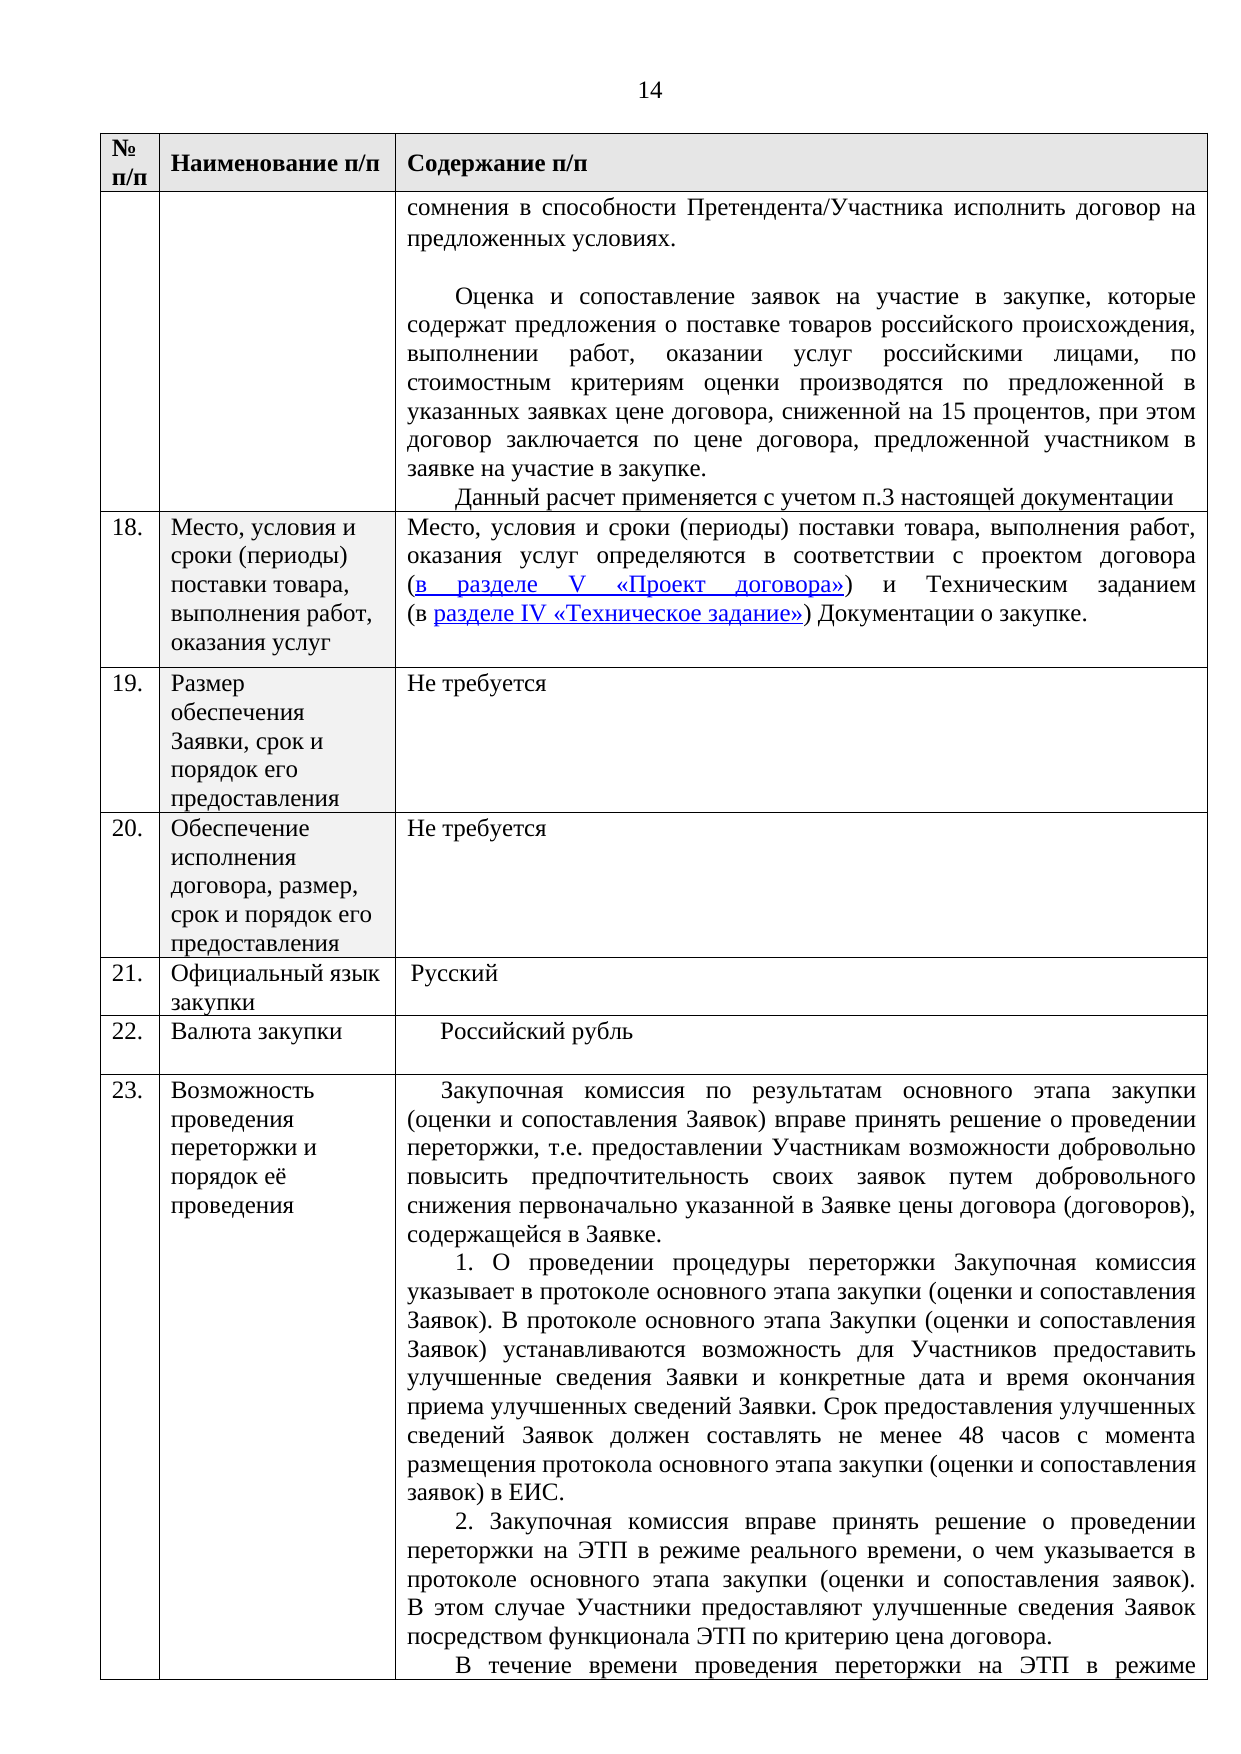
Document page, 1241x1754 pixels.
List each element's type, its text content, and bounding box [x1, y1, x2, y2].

table_cell Официальный язык закупки [160, 958, 395, 1015]
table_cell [160, 192, 395, 511]
table_cell [101, 958, 159, 1015]
table_header Наименование п/п [160, 134, 395, 191]
table_cell [101, 668, 159, 812]
table_cell Размер обеспечения Заявки, срок и порядок его предоставления [160, 668, 395, 812]
table_cell [101, 512, 159, 667]
table_cell Место, условия и сроки (периоды) поставки товара, выполнения работ, оказания услуг определяются в соответствии с проектом договора (в разделе V «Проект договора») и Техническим заданием (в разделе IV «Техническое задание») Документации о закупке. [396, 512, 1207, 667]
table_cell [101, 1075, 159, 1679]
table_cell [396, 192, 1207, 511]
table_cell Русский [396, 958, 1207, 1015]
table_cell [160, 1075, 395, 1679]
table_cell [101, 192, 159, 511]
table_cell Российский рубль [396, 1016, 1207, 1074]
table_cell [101, 813, 159, 957]
table_header № п/п [101, 134, 159, 191]
table_cell Не требуется [396, 668, 1207, 812]
table_cell Обеспечение исполнения договора, размер, срок и порядок его предоставления [160, 813, 395, 957]
table_header Содержание п/п [396, 134, 1207, 191]
table_cell Валюта закупки [160, 1016, 395, 1074]
table_cell Место, условия и сроки (периоды) поставки товара, выполнения работ, оказания услуг [160, 512, 395, 667]
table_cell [396, 1075, 1207, 1679]
table_cell Не требуется [396, 813, 1207, 957]
table_cell [101, 1016, 159, 1074]
